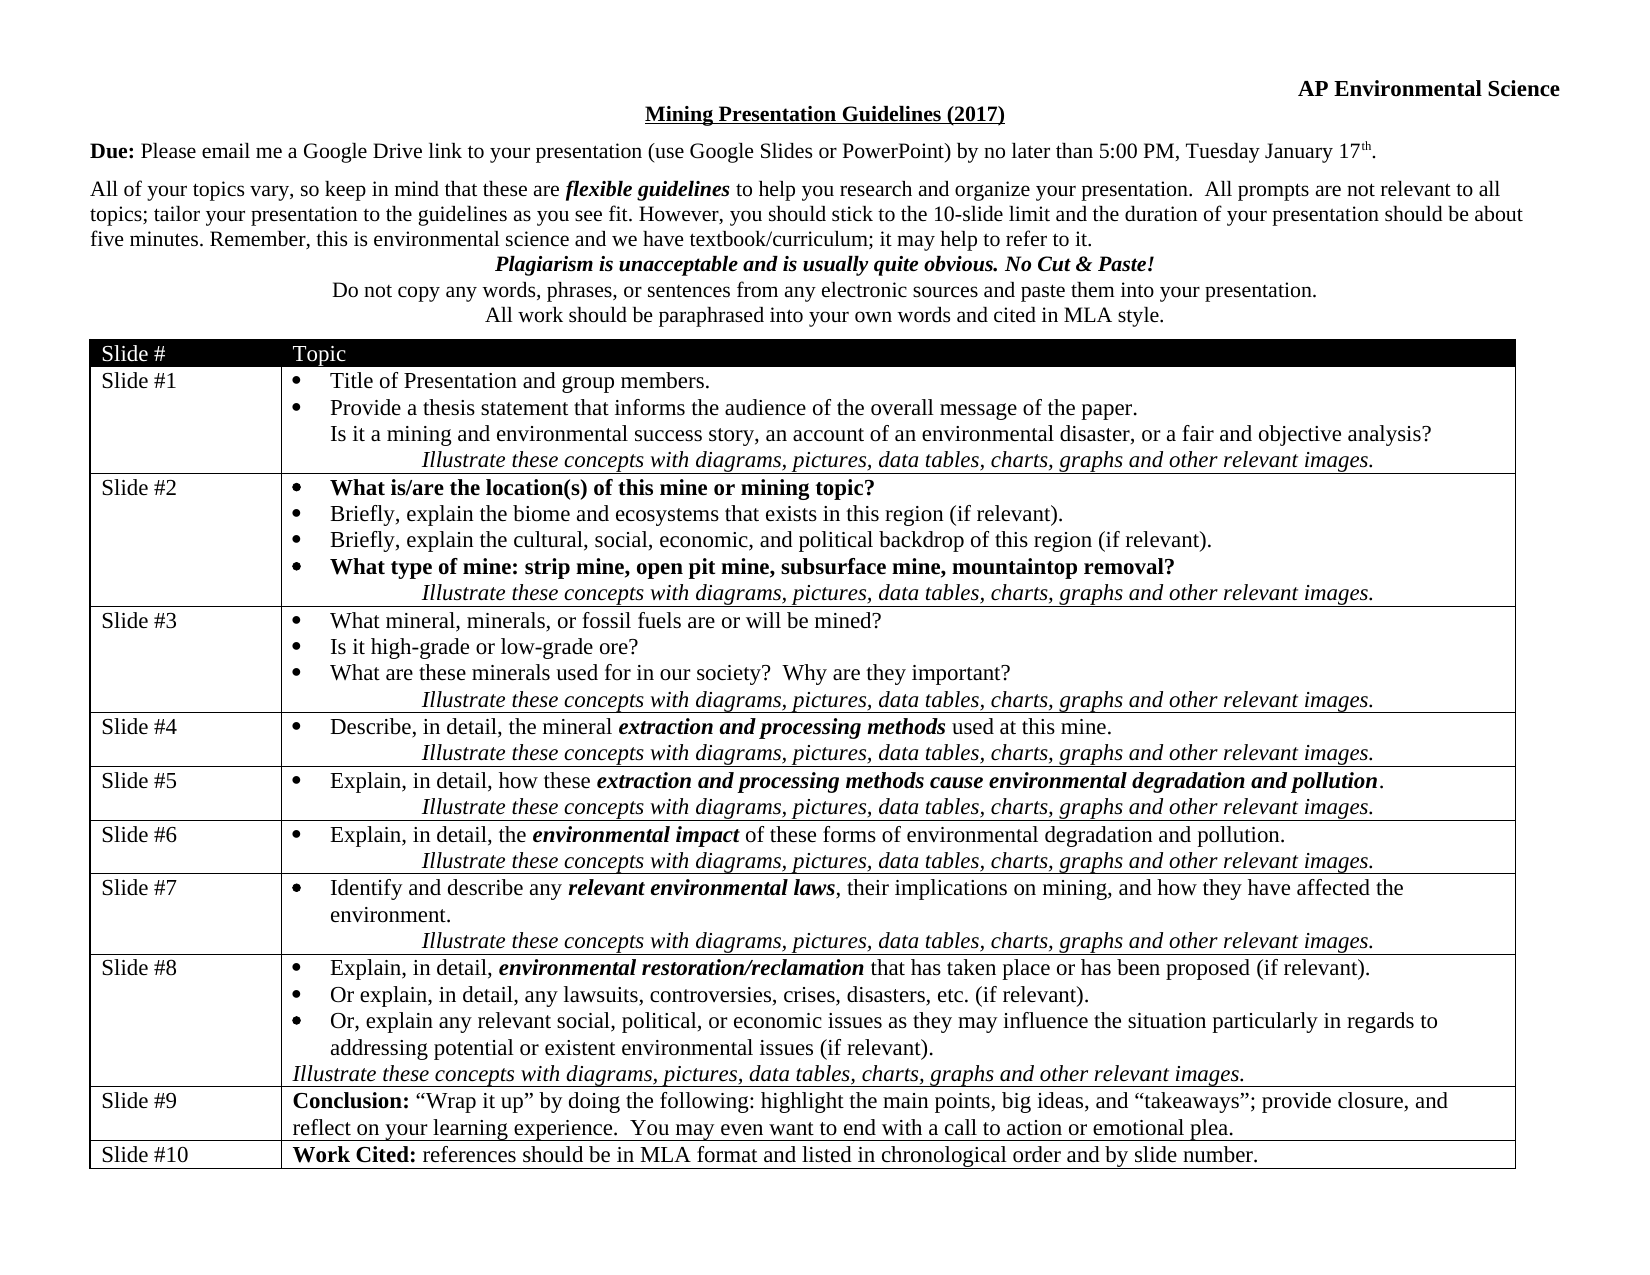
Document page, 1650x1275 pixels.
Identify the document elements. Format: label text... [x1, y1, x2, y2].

table_cell Slide #3 [91, 607, 281, 712]
table_cell Title of Presentation and group members. Provide a thesis statement that informs the audience of the overall message of the paper. Is it a mining and environmental success story, an account of an environmental disaster, or a fair and objective analysis? Illustrate these concepts with diagrams, pictures, data tables, charts, graphs and other relevant images. [282, 367, 1515, 473]
table_cell Slide #9 [91, 1087, 281, 1140]
table_cell Slide #2 [91, 474, 281, 606]
table_cell Identify and describe any relevant environmental laws, their implications on mining, and how they have affected the environment. Illustrate these concepts with diagrams, pictures, data tables, charts, graphs and other relevant images. [282, 874, 1515, 953]
table_header Topic [282, 340, 1515, 366]
table_cell Slide #4 [91, 713, 281, 766]
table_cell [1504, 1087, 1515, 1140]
table_cell What is/are the location(s) of this mine or mining topic? Briefly, explain the biome and ecosystems that exists in this region (if relevant). Briefly, explain the cultural, social, economic, and political backdrop of this region (if relevant). What type of mine: strip mine, open pit mine, subsurface mine, mountaintop removal? Illustrate these concepts with diagrams, pictures, data tables, charts, graphs and other relevant images. [282, 474, 1515, 606]
text All work should be paraphrased into your own words and cited in MLA style. [90, 302, 1560, 327]
table_cell Slide #8 [91, 955, 281, 1086]
table_cell Slide #6 [91, 821, 281, 873]
text All of your topics vary, so keep in mind that these are flexible guidelines to help you research and organize your presentation. All prompts are not relevant to all topics; tailor your presentation to the guidelines as you see fit. However, you should stick to the 10-slide limit and the duration of your presentation should be about five minutes. Remember, this is environmental science and we have textbook/curriculum; it may help to refer to it. [90, 176, 1560, 251]
table_cell Explain, in detail, how these extraction and processing methods cause environmental degradation and pollution. Illustrate these concepts with diagrams, pictures, data tables, charts, graphs and other relevant images. [282, 767, 1515, 819]
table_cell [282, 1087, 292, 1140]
text Mining Presentation Guidelines (2017) [90, 101, 1560, 127]
table_cell Describe, in detail, the mineral extraction and processing methods used at this mine. Illustrate these concepts with diagrams, pictures, data tables, charts, graphs and other relevant images. [282, 713, 1515, 766]
table_cell Work Cited: references should be in MLA format and listed in chronological order and by slide number. [282, 1141, 1515, 1167]
table_header Slide # [91, 340, 281, 366]
table_cell What mineral, minerals, or fossil fuels are or will be mined? Is it high-grade or low-grade ore? What are these minerals used for in our society? Why are they important? Illustrate these concepts with diagrams, pictures, data tables, charts, graphs and other relevant images. [282, 607, 1515, 712]
table_cell Slide #10 [91, 1141, 281, 1167]
text Do not copy any words, phrases, or sentences from any electronic sources and paste them into your presentation. [90, 277, 1560, 302]
table_cell Explain, in detail, environmental restoration/reclamation that has taken place or has been proposed (if relevant). Or explain, in detail, any lawsuits, controversies, crises, disasters, etc. (if relevant). Or, explain any relevant social, political, or economic issues as they may influence the situation particularly in regards to addressing potential or existent environmental issues (if relevant). Illustrate these concepts with diagrams, pictures, data tables, charts, graphs and other relevant images. [282, 955, 1515, 1086]
table_cell Explain, in detail, the environmental impact of these forms of environmental degradation and pollution. Illustrate these concepts with diagrams, pictures, data tables, charts, graphs and other relevant images. [282, 821, 1515, 873]
table_cell Slide #1 [91, 367, 281, 473]
text Due: Please email me a Google Drive link to your presentation (use Google Slides or PowerPoint) by no later than 5:00 PM, Tuesday January 17th. [90, 138, 1560, 164]
text Plagiarism is unacceptable and is usually quite obvious. No Cut & Paste! [90, 251, 1560, 277]
table_cell Slide #5 [91, 767, 281, 819]
table_cell Slide #7 [91, 874, 281, 953]
